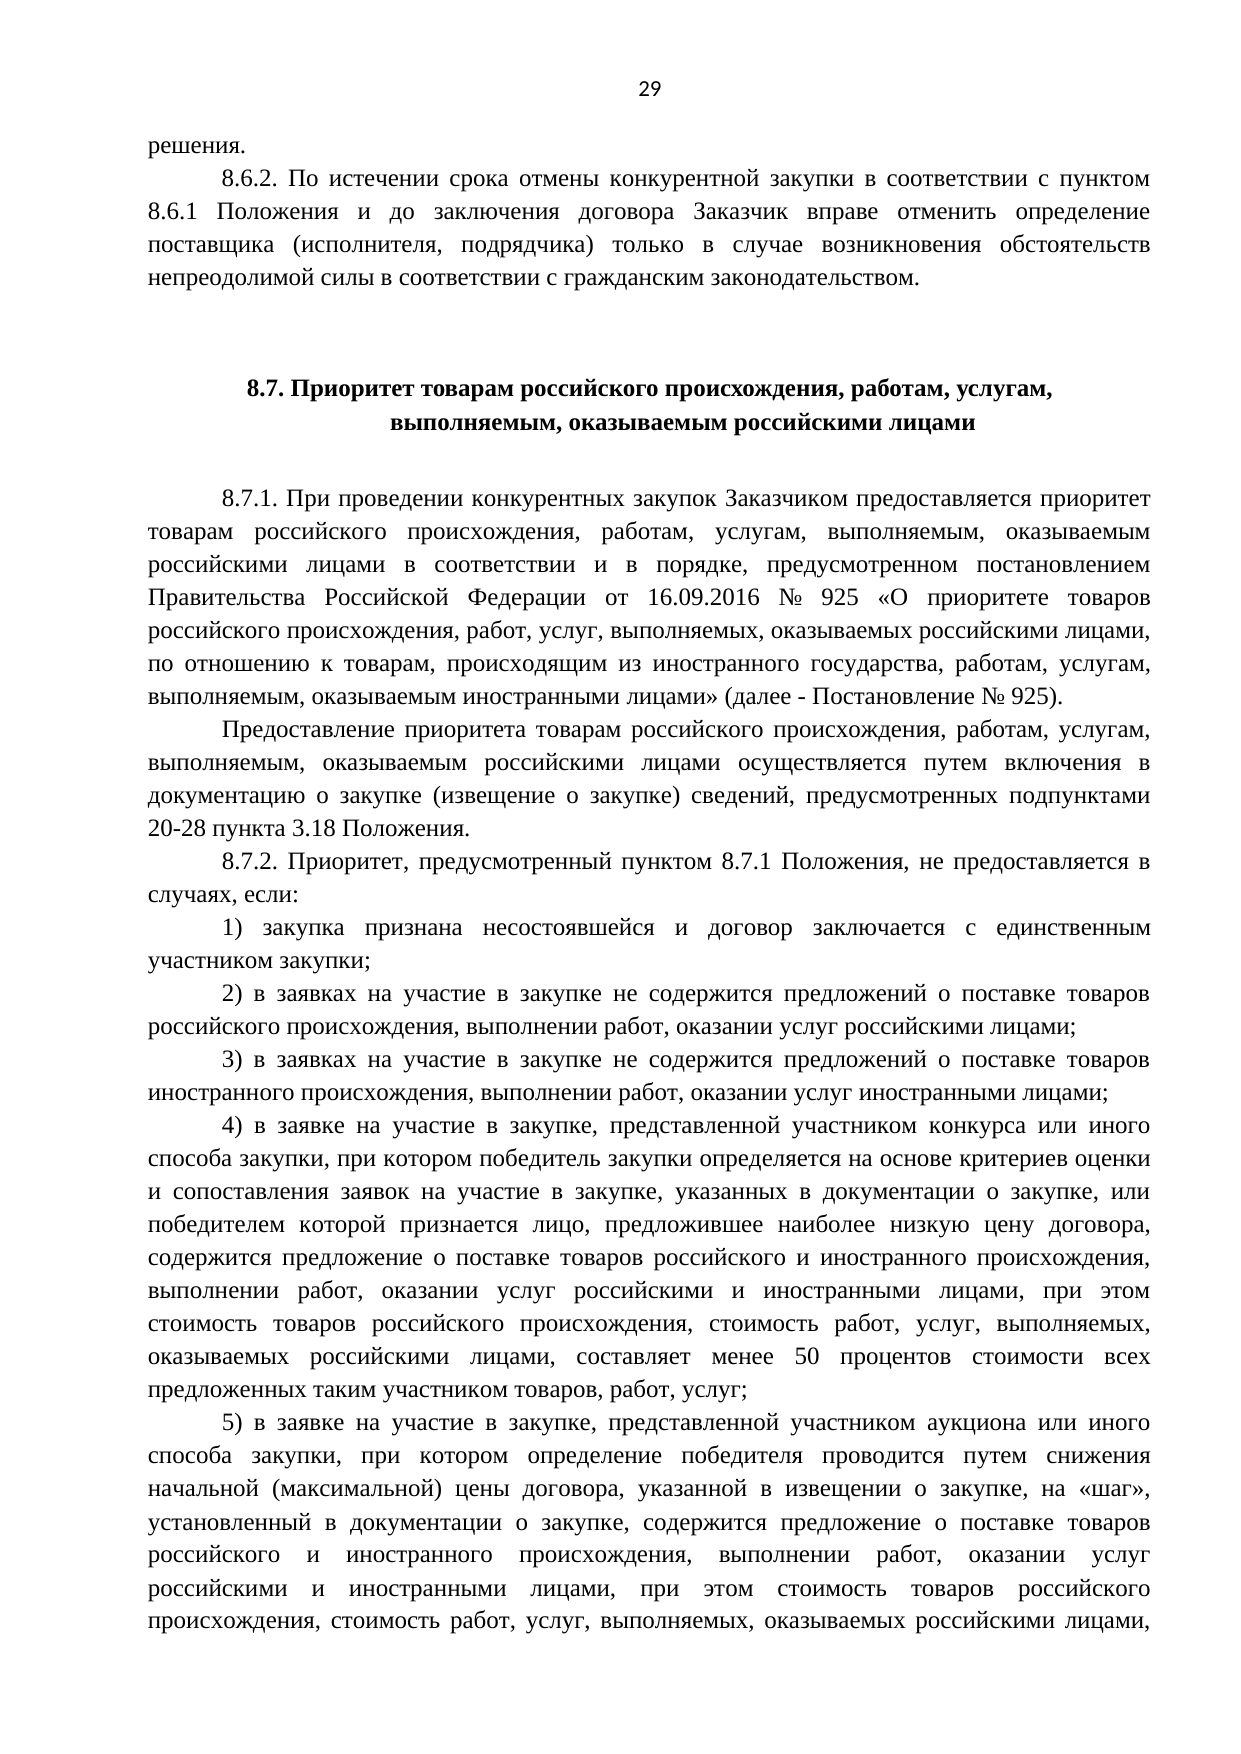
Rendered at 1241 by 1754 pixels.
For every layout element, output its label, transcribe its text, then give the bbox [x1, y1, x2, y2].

text Предоставление приоритета товарам российского происхождения, работам, услугам, выполняемым, оказываемым российскими лицами осуществляется путем включения в документацию о закупке (извещение о закупке) сведений, предусмотренных подпунктами 20-28 пункта 3.18 Положения. [148, 714, 1152, 842]
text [148, 130, 1152, 159]
text 8.7.1. При проведении конкурентных закупок Заказчиком предоставляется приоритет товарам российского происхождения, работам, услугам, выполняемым, оказываемым российскими лицами в соответствии и в порядке, предусмотренном постановлением Правительства Российской Федерации от 16.09.2016 № 925 «О приоритете товаров российского происхождения, работ, услуг, выполняемых, оказываемых российскими лицами, по отношению к товарам, происходящим из иностранного государства, работам, услугам, выполняемым, оказываемым иностранными лицами» (далее - Постановление № 925). [148, 483, 1152, 710]
text 1) закупка признана несостоявшейся и договор заключается с единственным участником закупки; [148, 912, 1152, 974]
text 8.7.2. Приоритет, предусмотренный пунктом 8.7.1 Положения, не предоставляется в случаях, если: [148, 846, 1152, 908]
subtitle 8.7. Приоритет товарам российского происхождения, работам, услугам, выполняемым, оказываемым российскими лицами [148, 373, 1152, 436]
text 8.6.2. По истечении срока отмены конкурентной закупки в соответствии с пунктом 8.6.1 Положения и до заключения договора Заказчик вправе отменить определение поставщика (исполнителя, подрядчика) только в случае возникновения обстоятельств непреодолимой силы в соответствии с гражданским законодательством. [148, 163, 1152, 291]
text 4) в заявке на участие в закупке, представленной участником конкурса или иного способа закупки, при котором победитель закупки определяется на основе критериев оценки и сопоставления заявок на участие в закупке, указанных в документации о закупке, или победителем которой признается лицо, предложившее наиболее низкую цену договора, содержится предложение о поставке товаров российского и иностранного происхождения, выполнении работ, оказании услуг российскими и иностранными лицами, при этом стоимость товаров российского происхождения, стоимость работ, услуг, выполняемых, оказываемых российскими лицами, составляет менее 50 процентов стоимости всех предложенных таким участником товаров, работ, услуг; [148, 1110, 1152, 1403]
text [148, 1407, 1152, 1634]
text 2) в заявках на участие в закупке не содержится предложений о поставке товаров российского происхождения, выполнении работ, оказании услуг российскими лицами; [148, 978, 1152, 1040]
text 3) в заявках на участие в закупке не содержится предложений о поставке товаров иностранного происхождения, выполнении работ, оказании услуг иностранными лицами; [148, 1044, 1152, 1106]
